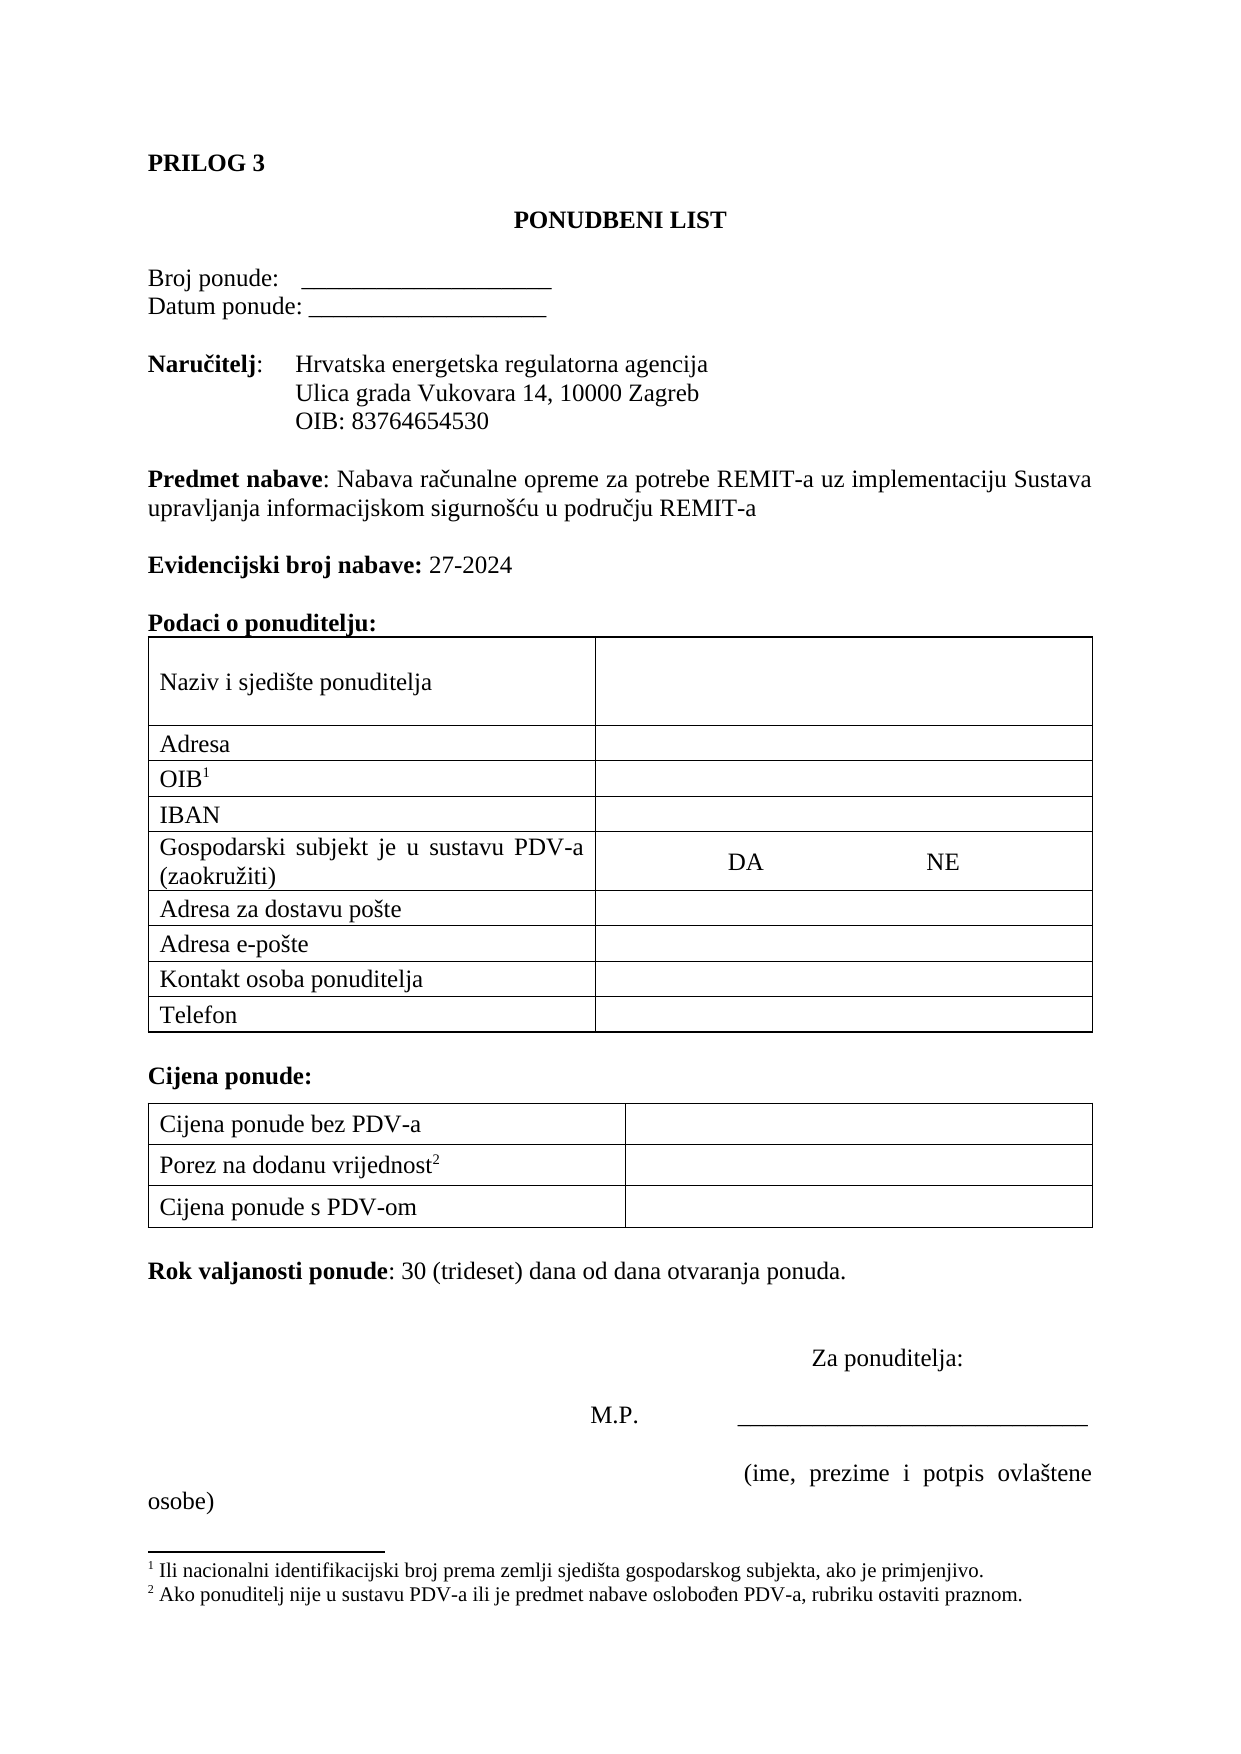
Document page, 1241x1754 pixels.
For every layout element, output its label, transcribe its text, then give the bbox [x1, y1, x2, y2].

table_cell Adresa za dostavu pošte [149, 891, 595, 925]
table_cell Telefon [149, 997, 595, 1031]
text Datum ponude: ___________________ [148, 291, 1093, 320]
table_cell OIB [149, 761, 595, 796]
text Podaci o ponuditelju: [148, 608, 1093, 636]
text Za ponuditelja: [148, 1343, 1093, 1371]
table_cell [626, 1186, 1092, 1227]
text (ime, prezime i potpis ovlaštene osobe) [148, 1458, 1093, 1515]
text OIB: 83764654530 [148, 406, 1093, 435]
table_cell Cijena ponude s PDV-om [149, 1186, 625, 1227]
table_cell Gospodarski subjekt je u sustavu PDV-a (zaokružiti) [149, 832, 595, 890]
text Naručitelj: Hrvatska energetska regulatorna agencija [148, 349, 1093, 378]
table_cell [596, 997, 1092, 1031]
table_cell [626, 1145, 1092, 1185]
table_cell [596, 926, 1092, 961]
text Broj ponude: ____________________ [148, 263, 1093, 291]
table_header [596, 638, 1092, 725]
table_cell Adresa e-pošte [149, 926, 595, 961]
table_cell DA NE [596, 832, 1092, 890]
text PRILOG 3 [148, 148, 1093, 176]
text Evidencijski broj nabave: 27-2024 [148, 550, 1093, 579]
text Predmet nabave: Nabava računalne opreme za potrebe REMIT-a uz implementaciju Sustava upravljanja informacijskom sigurnošću u području REMIT-a [148, 464, 1093, 521]
text Ulica grada Vukovara 14, 10000 Zagreb [148, 378, 1093, 406]
table_header Naziv i sjedište ponuditelja [149, 638, 595, 725]
table_header [626, 1104, 1092, 1144]
text PONUDBENI LIST [148, 205, 1093, 234]
table_cell [596, 761, 1092, 796]
text Cijena ponude: [148, 1061, 1093, 1090]
table_cell [596, 891, 1092, 925]
table_cell Adresa [149, 726, 595, 760]
table_cell Kontakt osoba ponuditelja [149, 962, 595, 996]
table_cell [596, 726, 1092, 760]
text M.P. ____________________________ [148, 1400, 1093, 1429]
table_cell [596, 797, 1092, 831]
table_cell [596, 962, 1092, 996]
table_cell Porez na dodanu vrijednost [149, 1145, 625, 1185]
text Rok valjanosti ponude: 30 (trideset) dana od dana otvaranja ponuda. [148, 1256, 1093, 1285]
table_cell IBAN [149, 797, 595, 831]
table_header Cijena ponude bez PDV-a [149, 1104, 625, 1144]
